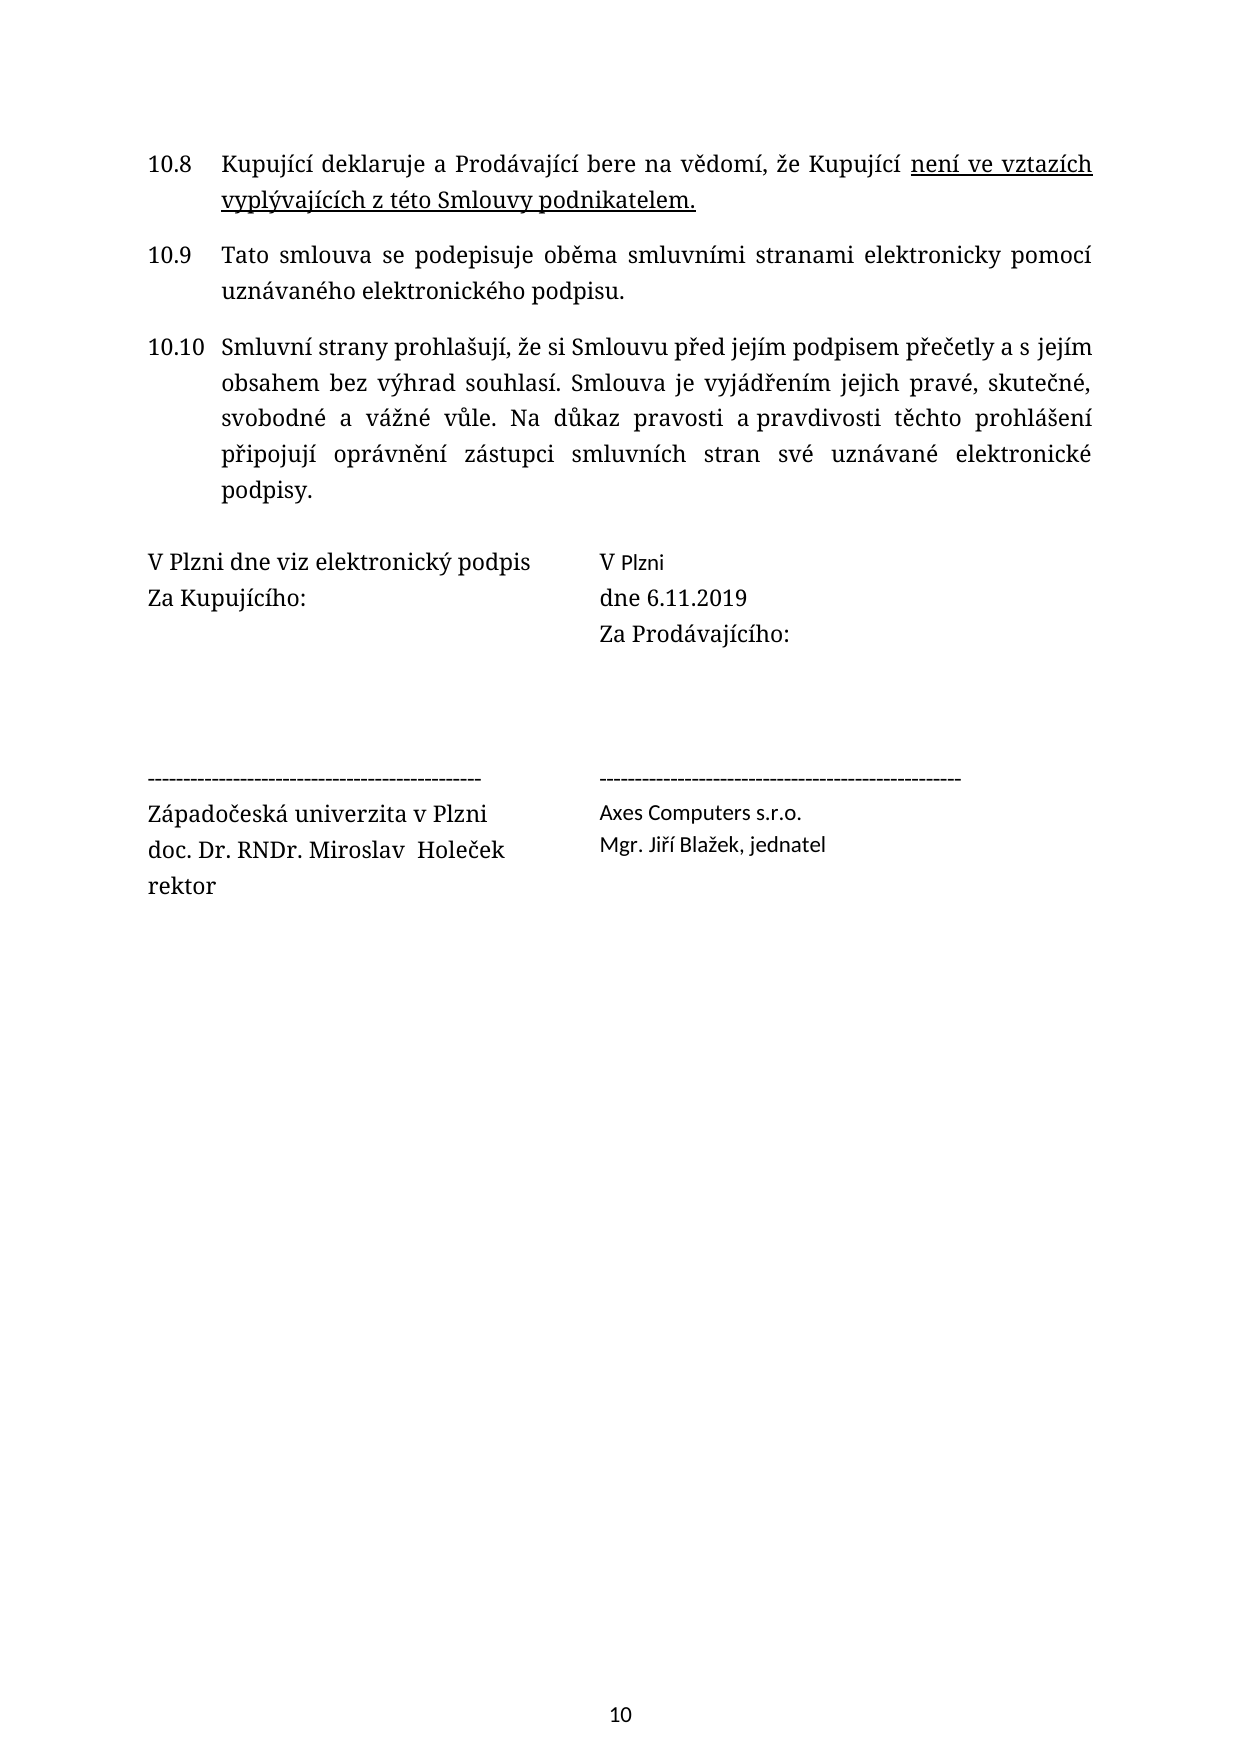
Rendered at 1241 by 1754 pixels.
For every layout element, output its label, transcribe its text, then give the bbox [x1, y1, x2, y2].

table_header V Plzni dne 6.11.2019 Za Prodávajícího: --------------------------------------------------- Axes Computers s.r.o. Mgr. Jiří Blažek, jednatel [588, 546, 1040, 905]
text 10.9 Tato smlouva se podepisuje oběma smluvními stranami elektronicky pomocí uznávaného elektronického podpisu. [148, 239, 1093, 306]
table_header V Plzni dne viz elektronický podpis Za Kupujícího: ----------------------------------------------- Západočeská univerzita v Plzni doc. Dr. RNDr. Miroslav Holeček rektor [136, 546, 588, 905]
text 10.10 Smluvní strany prohlašují, že si Smlouvu před jejím podpisem přečetly a s jejím obsahem bez výhrad souhlasí. Smlouva je vyjádřením jejich pravé, skutečné, svobodné a vážné vůle. Na důkaz pravosti a pravdivosti těchto prohlášení připojují oprávnění zástupci smluvních stran své uznávané elektronické podpisy. [148, 331, 1093, 506]
text 10.8 Kupující deklaruje a Prodávající bere na vědomí, že Kupující není ve vztazích vyplývajících z této Smlouvy podnikatelem. [148, 148, 1093, 215]
